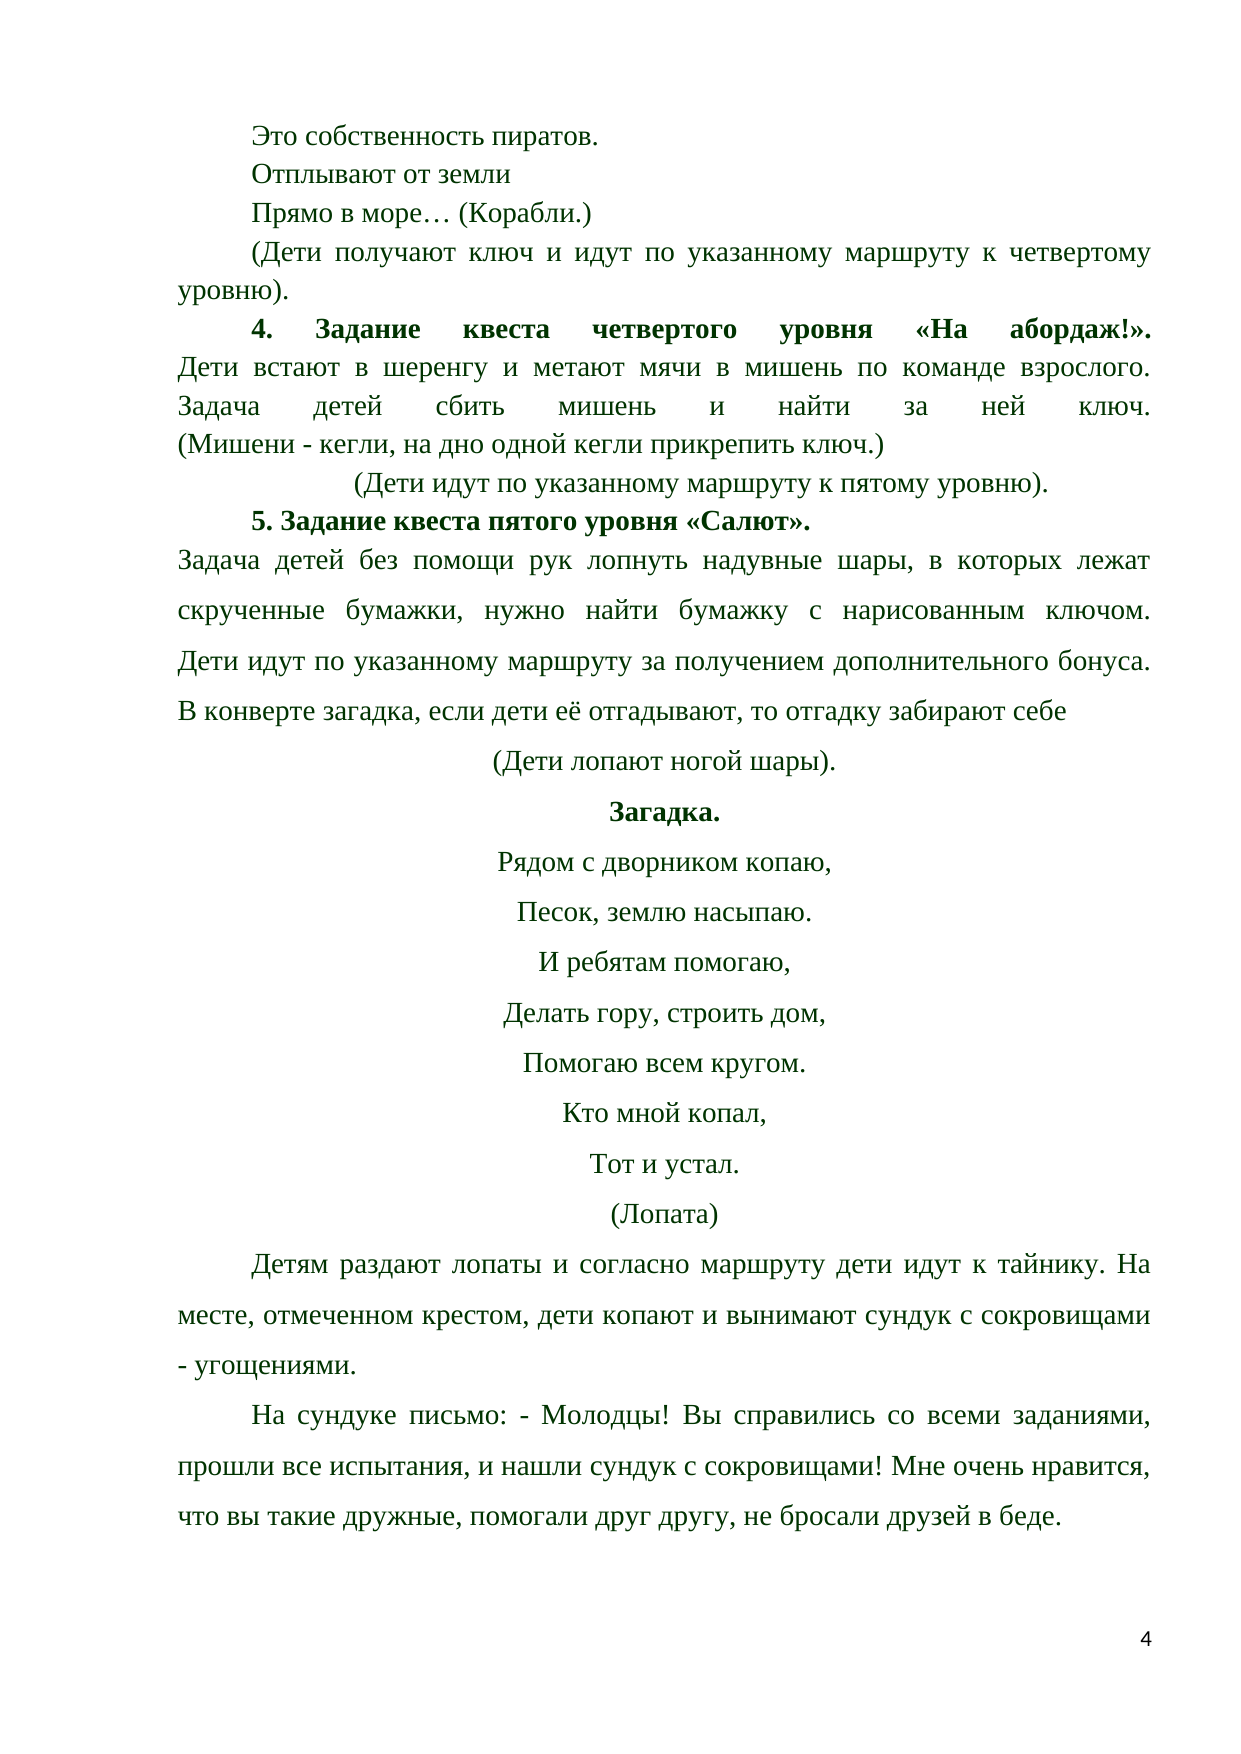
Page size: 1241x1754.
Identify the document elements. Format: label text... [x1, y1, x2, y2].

text (Дети получают ключ и идут по указанному маршруту к четвертому уровню). [177, 234, 1152, 306]
text Отплывают от земли [177, 157, 1152, 190]
text Загадка. Рядом с дворником копаю, Песок, землю насыпаю. И ребятам помогаю, Делать гору, строить дом, Помогаю всем кругом. Кто мной копал, Тот и устал. (Лопата) [177, 794, 1152, 1230]
text 4. Задание квеста четвертого уровня «На абордаж!». Дети встают в шеренгу и метают мячи в мишень по команде взрослого. Задача детей сбить мишень и найти за ней ключ. (Мишени - кегли, на дно одной кегли прикрепить ключ.) [177, 311, 1152, 460]
text (Дети идут по указанному маршруту к пятому уровню). [177, 465, 1152, 498]
text 5. Задание квеста пятого уровня «Салют». [177, 503, 1152, 537]
text (Дети лопают ногой шары). [177, 743, 1152, 777]
text Прямо в море… (Корабли.) [177, 195, 1152, 229]
text Задача детей без помощи рук лопнуть надувные шары, в которых лежат скрученные бумажки, нужно найти бумажку с нарисованным ключом. Дети идут по указанному маршруту за получением дополнительного бонуса. В конверте загадка, если дети её отгадывают, то отгадку забирают себе [177, 542, 1152, 727]
text На сундуке письмо: - Молодцы! Вы справились со всеми заданиями, прошли все испытания, и нашли сундук с сокровищами! Мне очень нравится, что вы такие дружные, помогали друг другу, не бросали друзей в беде. [177, 1397, 1152, 1532]
text Это собственность пиратов. [177, 118, 1152, 152]
text Детям раздают лопаты и согласно маршруту дети идут к тайнику. На месте, отмеченном крестом, дети копают и вынимают сундук с сокровищами - угощениями. [177, 1246, 1152, 1381]
